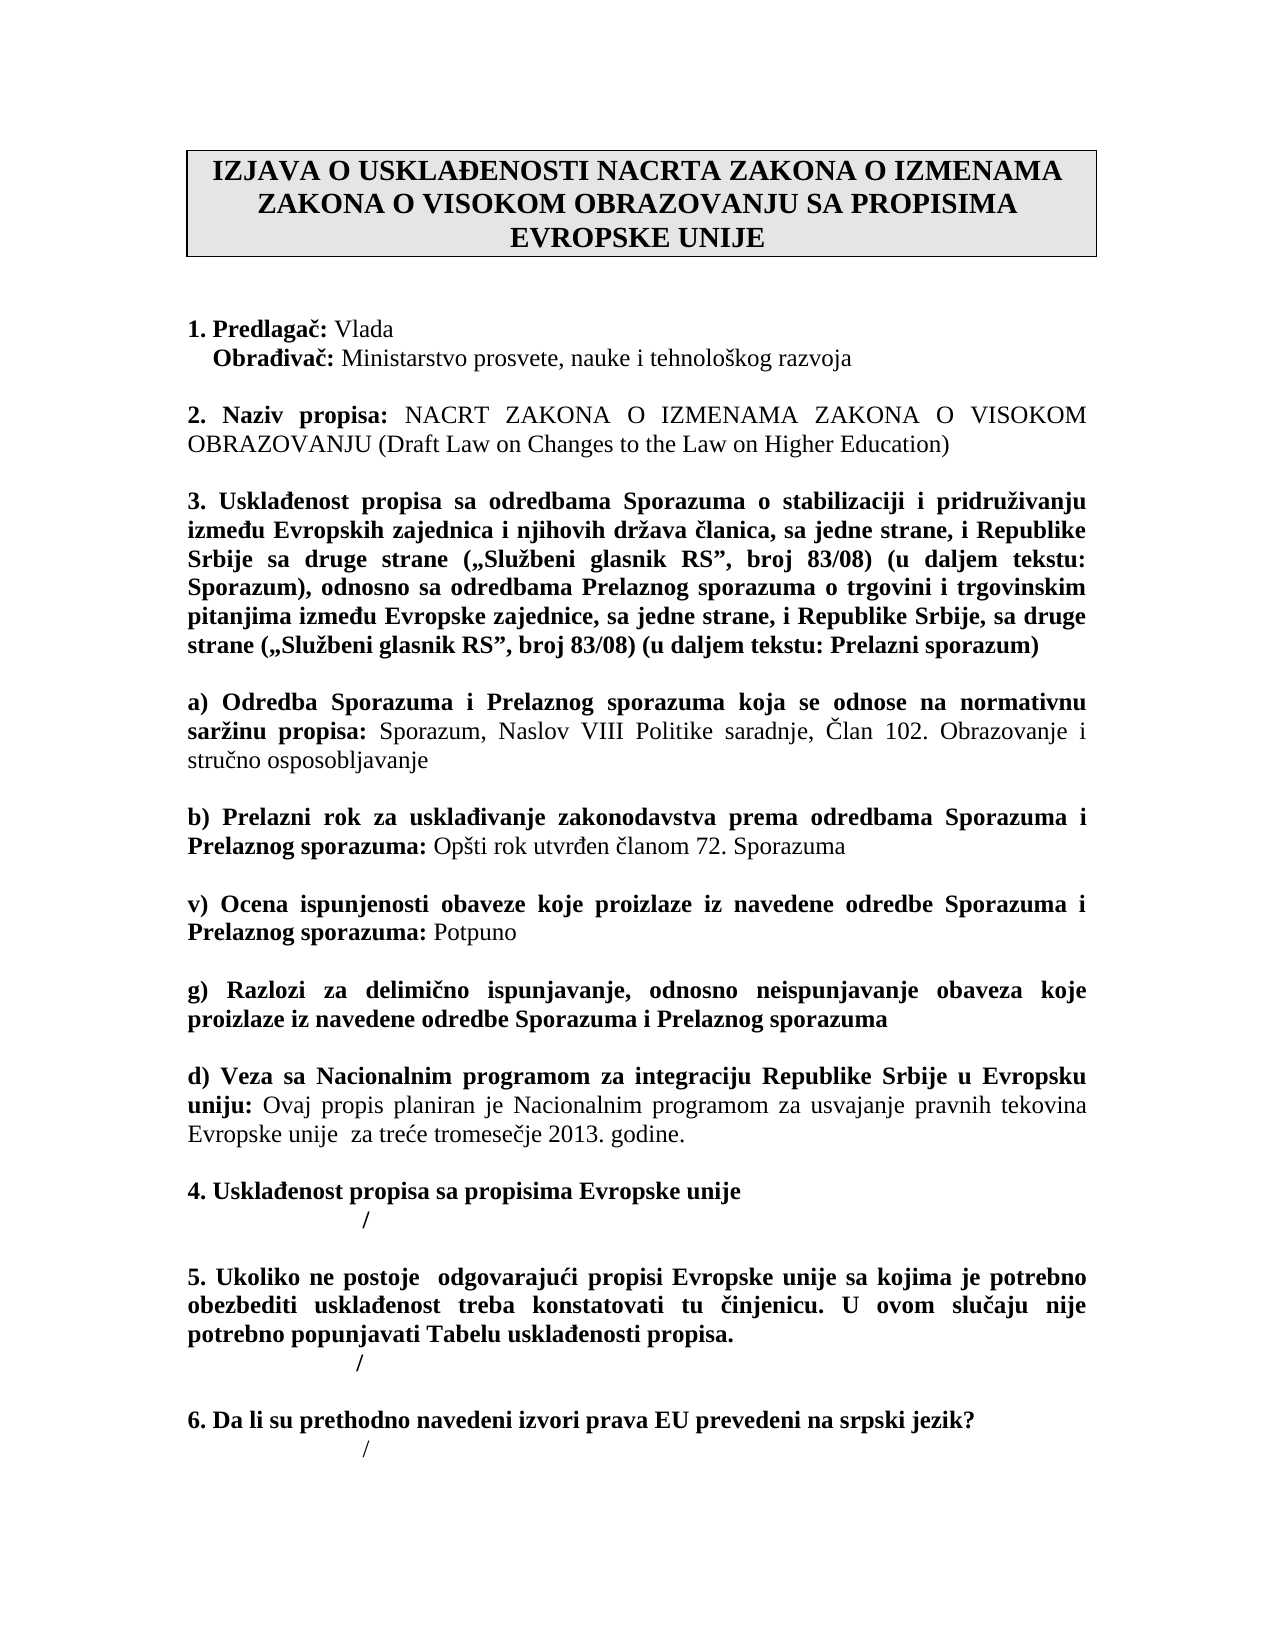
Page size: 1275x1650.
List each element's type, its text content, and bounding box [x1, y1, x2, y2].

text / [187, 1434, 1087, 1463]
text 5. Ukoliko ne postoje odgovarajući propisi Evropske unije sa kojima je potrebno obezbediti usklađenost treba konstatovati tu činjenicu. U ovom slučaju nije potrebno popunjavati Tabelu usklađenosti propisa. [187, 1262, 1087, 1348]
text Obrađivač: Ministarstvo prosvete, nauke i tehnološkog razvoja [187, 343, 1087, 372]
text 4. Usklađenost propisa sa propisima Evropske unije [187, 1176, 1087, 1205]
text 3. Usklađenost propisa sa odredbama Sporazuma o stabilizaciji i pridruživanju između Evropskih zajednica i njihovih država članica, sa jedne strane, i Republike Srbije sa druge strane („Službeni glasnik RS”, broj 83/08) (u daljem tekstu: Sporazum), odnosno sa odredbama Prelaznog sporazuma o trgovini i trgovinskim pitanjima između Evropske zajednice, sa jedne strane, i Republike Srbije, sa druge strane („Službeni glasnik RS”, broj 83/08) (u daljem tekstu: Prelazni sporazum) [187, 486, 1087, 659]
text b) Prelazni rok za usklađivanje zakonodavstva prema odredbama Sporazuma i Prelaznog sporazuma: Opšti rok utvrđen članom 72. Sporazuma [187, 802, 1087, 860]
list / [231, 1205, 1087, 1234]
text g) Razlozi za delimično ispunjavanje, odnosno neispunjavanje obaveza koje proizlaze iz navedene odredbe Sporazuma i Prelaznog sporazuma [187, 975, 1087, 1032]
text v) Ocena ispunjenosti obaveze koje proizlaze iz navedene odredbe Sporazuma i Prelaznog sporazuma: Potpuno [187, 889, 1087, 946]
text 1. Predlagač: Vlada [187, 314, 1087, 343]
text a) Odredba Sporazuma i Prelaznog sporazuma koja se odnose na normativnu saržinu propisa: Sporazum, Naslov VIII Politike saradnje, Član 102. Obrazovanje i stručno osposobljavanje [187, 687, 1087, 774]
text 2. Naziv propisa: NACRT ZAKONA O IZMENAMA ZAKONA O VISOKOM OBRAZOVANJU (Draft Law on Changes to the Law on Higher Education) [187, 400, 1087, 457]
text d) Veza sa Nacionalnim programom za integraciju Republike Srbije u Evropsku uniju: Ovaj propis planiran je Nacionalnim programom za usvajanje pravnih tekovina Evropske unije za treće tromesečje 2013. godine. [187, 1061, 1087, 1147]
text IZJAVA O USKLAĐENOSTI NACRTA ZAKONA O IZMENAMA ZAKONA O VISOKOM OBRAZOVANJU SA PROPISIMA EVROPSKE UNIJE [188, 151, 1096, 256]
text / [187, 1348, 1087, 1377]
text 6. Da li su prethodno navedeni izvori prava EU prevedeni na srpski jezik? [187, 1405, 1087, 1434]
